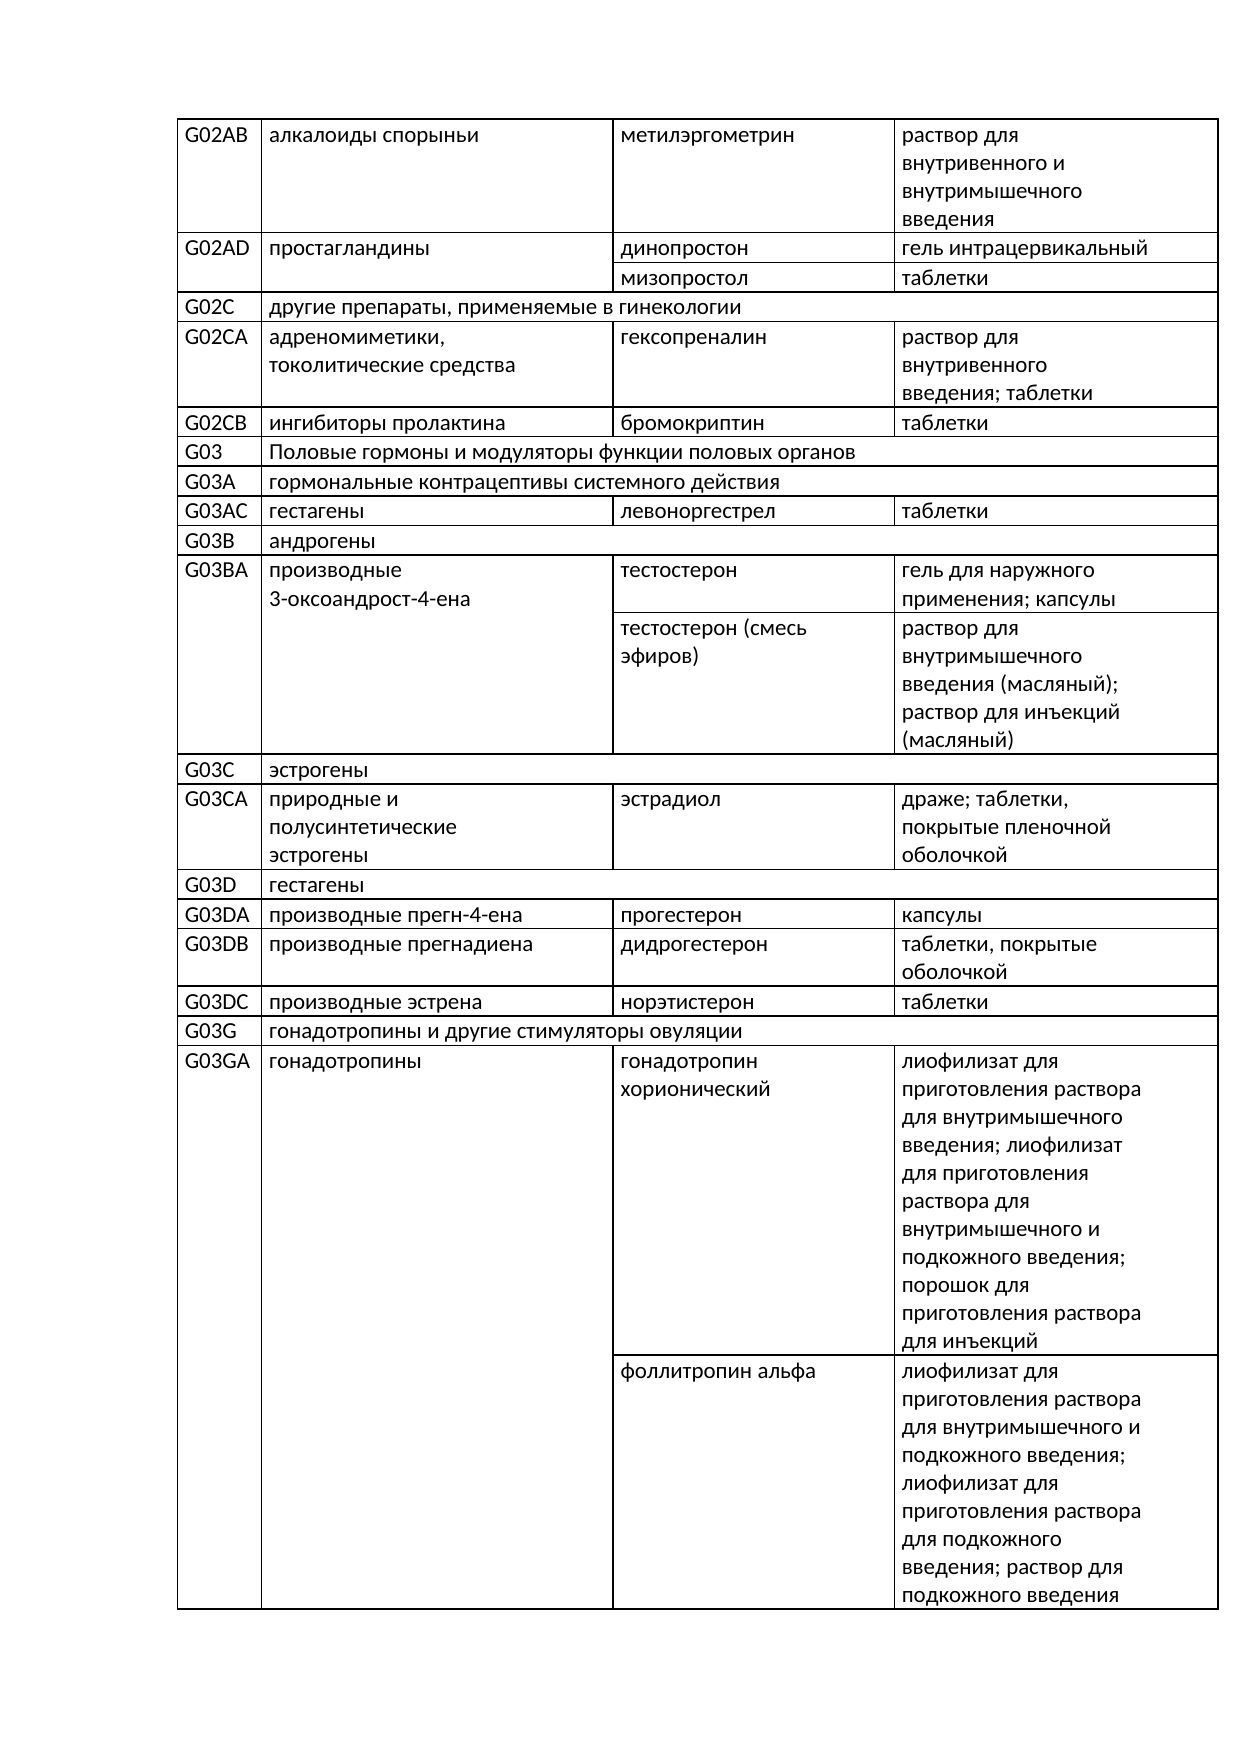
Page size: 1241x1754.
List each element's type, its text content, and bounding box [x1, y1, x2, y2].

table_cell эстрогены [262, 755, 1217, 783]
table_cell G03A [178, 467, 261, 495]
table_cell прогестерон [614, 900, 894, 928]
table_cell G03DB [178, 929, 261, 985]
table_cell андрогены [262, 526, 1217, 554]
table_cell гексопреналин [614, 322, 894, 406]
table_cell G02C [178, 293, 261, 321]
table_cell алкалоиды спорыньи [262, 120, 612, 232]
table_cell G03AC [178, 497, 261, 524]
table_cell производные 3-оксоандрост-4-ена [262, 556, 612, 753]
table_cell эстрадиол [614, 785, 894, 868]
table_cell тестостерон (смесь эфиров) [614, 613, 894, 753]
table_cell таблетки [895, 987, 1217, 1015]
table_cell производные прегн-4-ена [262, 900, 612, 928]
table_cell G03 [178, 437, 261, 465]
table_cell G03CA [178, 785, 261, 868]
table_cell лиофилизат для приготовления раствора для внутримышечного введения; лиофилизат для приготовления раствора для внутримышечного и подкожного введения; порошок для приготовления раствора для инъекций [895, 1046, 1217, 1354]
table_cell G02AB [178, 120, 261, 232]
table_cell гормональные контрацептивы системного действия [262, 467, 1217, 495]
table_cell мизопростол [614, 263, 894, 291]
table_cell гель для наружного применения; капсулы [895, 556, 1217, 612]
table_cell производные эстрена [262, 987, 612, 1015]
table_cell гестагены [262, 497, 612, 524]
table_cell адреномиметики, токолитические средства [262, 322, 612, 406]
table_cell G03DC [178, 987, 261, 1015]
table_cell простагландины [262, 233, 612, 291]
table_cell гонадотропины [262, 1046, 612, 1608]
table_cell G03DA [178, 900, 261, 928]
table_cell G02CB [178, 408, 261, 436]
table_cell раствор для внутривенного и внутримышечного введения [895, 120, 1217, 232]
table_cell таблетки, покрытые оболочкой [895, 929, 1217, 985]
table_cell дидрогестерон [614, 929, 894, 985]
table_cell бромокриптин [614, 408, 894, 436]
table_cell Половые гормоны и модуляторы функции половых органов [262, 437, 1217, 465]
table_cell таблетки [895, 497, 1217, 524]
table_cell G03D [178, 870, 261, 898]
table_cell гонадотропины и другие стимуляторы овуляции [262, 1017, 1217, 1044]
table_cell ингибиторы пролактина [262, 408, 612, 436]
table_cell тестостерон [614, 556, 894, 612]
table_cell капсулы [895, 900, 1217, 928]
table_cell G02AD [178, 233, 261, 291]
table_cell метилэргометрин [614, 120, 894, 232]
table_cell фоллитропин альфа [614, 1356, 894, 1608]
table_cell левоноргестрел [614, 497, 894, 524]
table_cell G03BA [178, 556, 261, 753]
table_cell динопростон [614, 233, 894, 261]
table_cell гель интрацервикальный [895, 233, 1217, 261]
table_cell таблетки [895, 263, 1217, 291]
table_cell раствор для внутривенного введения; таблетки [895, 322, 1217, 406]
table_cell G03GA [178, 1046, 261, 1608]
table_cell производные прегнадиена [262, 929, 612, 985]
table_cell G03B [178, 526, 261, 554]
table_cell G02CA [178, 322, 261, 406]
table_cell гонадотропин хорионический [614, 1046, 894, 1354]
table_cell природные и полусинтетические эстрогены [262, 785, 612, 868]
table_cell гестагены [262, 870, 1217, 898]
table_cell драже; таблетки, покрытые пленочной оболочкой [895, 785, 1217, 868]
table_cell G03C [178, 755, 261, 783]
table_cell другие препараты, применяемые в гинекологии [262, 293, 1217, 321]
table_cell норэтистерон [614, 987, 894, 1015]
table_cell раствор для внутримышечного введения (масляный); раствор для инъекций (масляный) [895, 613, 1217, 753]
table_cell таблетки [895, 408, 1217, 436]
table_cell G03G [178, 1017, 261, 1044]
table_cell лиофилизат для приготовления раствора для внутримышечного и подкожного введения; лиофилизат для приготовления раствора для подкожного введения; раствор для подкожного введения [895, 1356, 1217, 1608]
